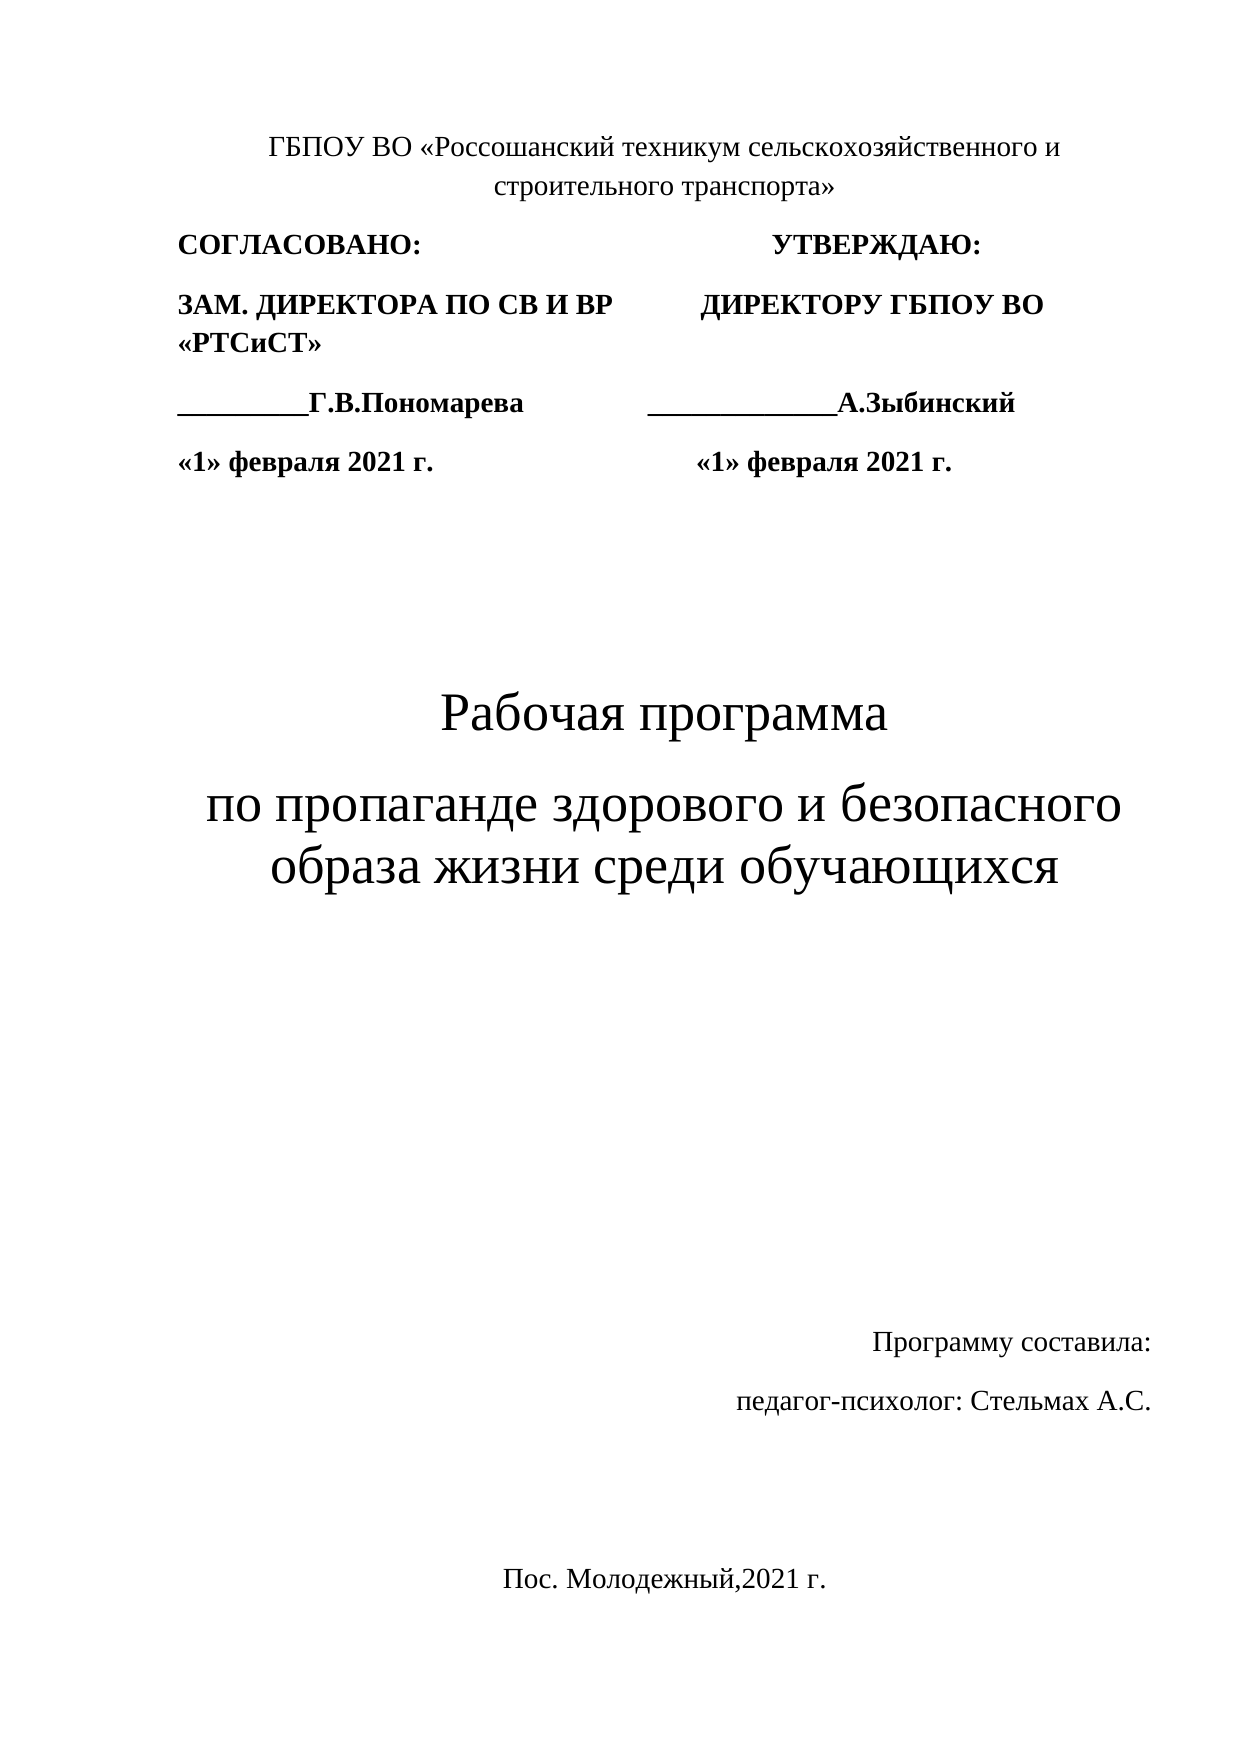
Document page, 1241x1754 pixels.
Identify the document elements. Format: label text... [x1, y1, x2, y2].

text по пропаганде здорового и безопасного образа жизни среди обучающихся [177, 771, 1152, 896]
text педагог-психолог: Стельмах А.С. [177, 1383, 1152, 1417]
text _________Г.В.Пономарева _____________А.Зыбинский [177, 385, 1152, 418]
text Пос. Молодежный,2021 г. [177, 1561, 1152, 1595]
text ГБПОУ ВО «Россошанский техникум сельскохозяйственного и строительного транспорта» [177, 129, 1152, 202]
text ЗАМ. ДИРЕКТОРА ПО СВ И ВР ДИРЕКТОРУ ГБПОУ ВО «РТСиСТ» [177, 287, 1152, 359]
text Программу составила: [177, 1324, 1152, 1357]
text СОГЛАСОВАНО: УТВЕРЖДАЮ: [177, 227, 1152, 261]
text Рабочая программа [177, 679, 1152, 742]
text «1» февраля 2021 г. «1» февраля 2021 г. [177, 444, 1152, 478]
